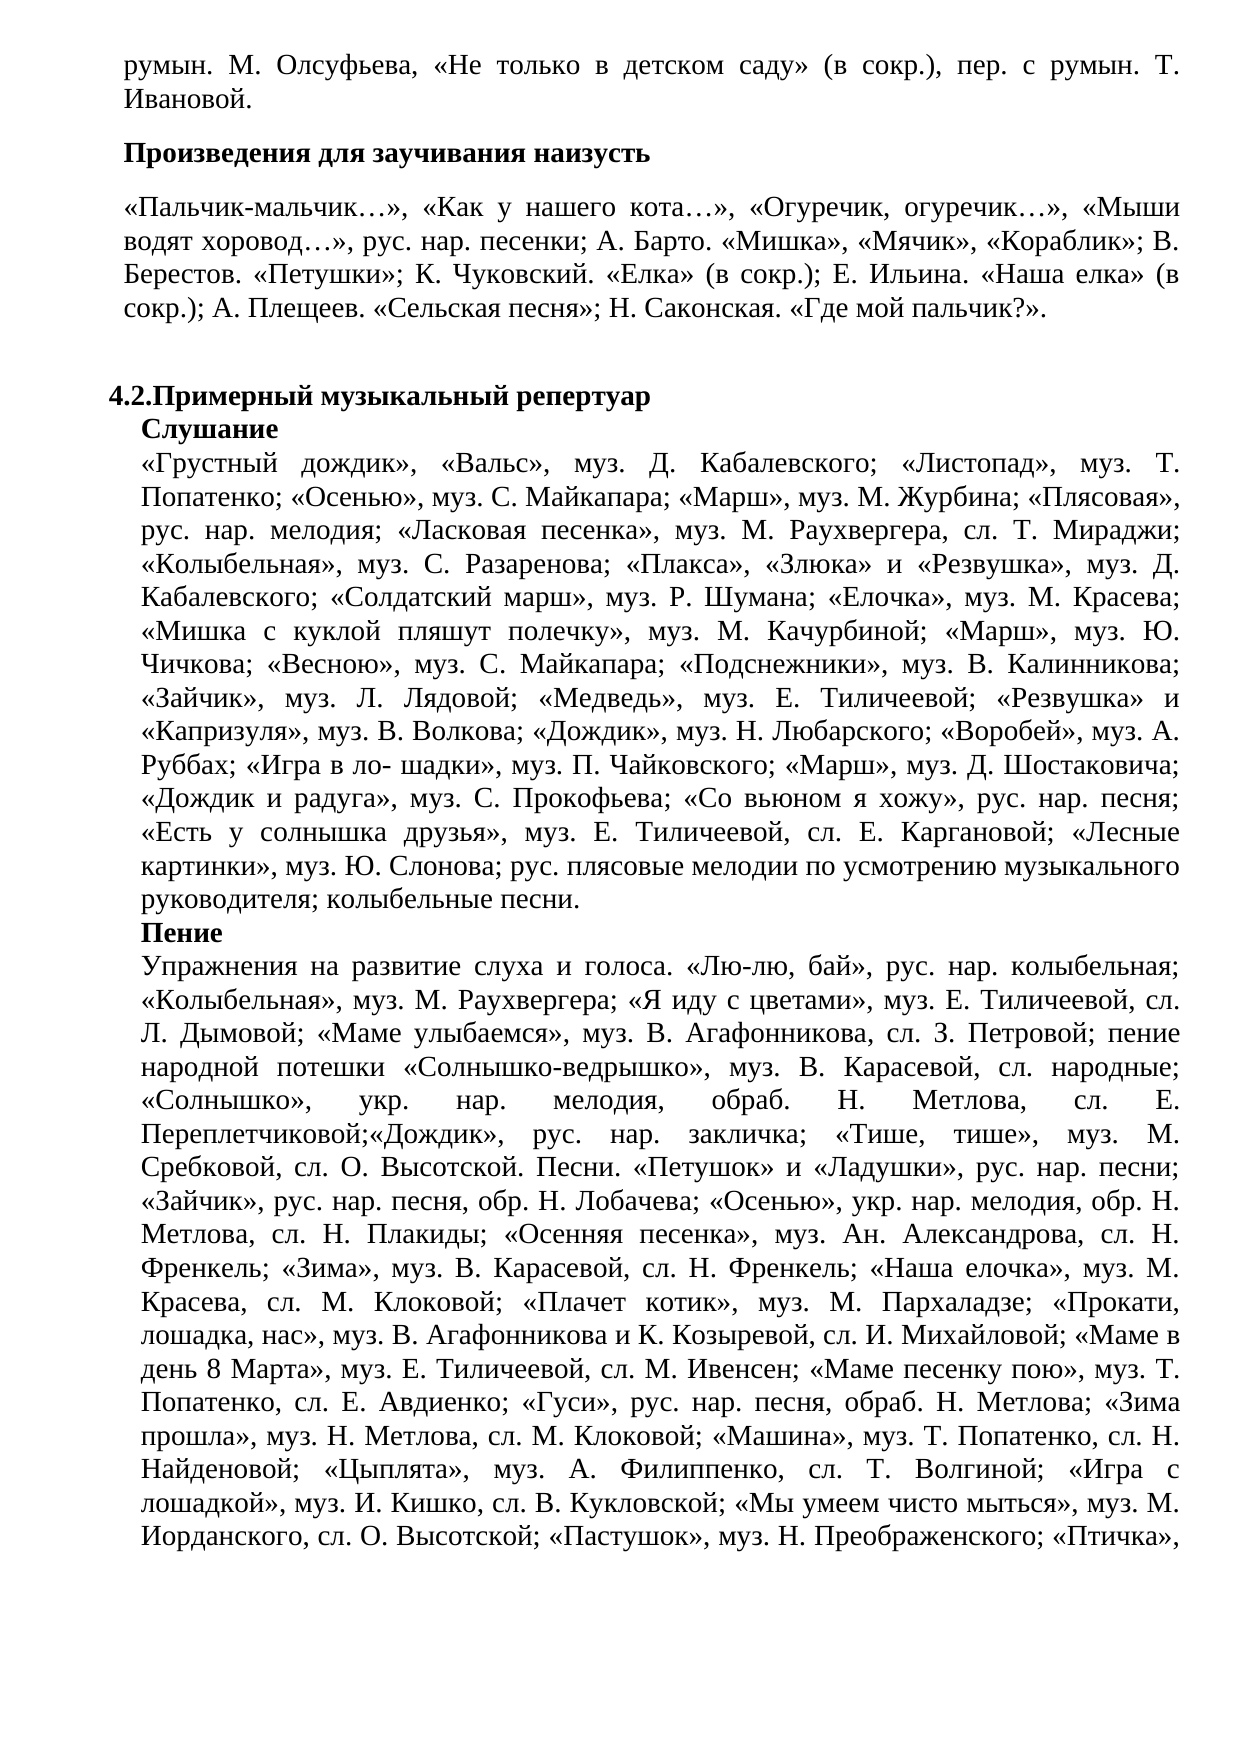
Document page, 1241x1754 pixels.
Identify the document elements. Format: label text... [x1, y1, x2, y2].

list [141, 948, 1181, 1552]
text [123, 47, 1181, 114]
list 4.2.Примерный музыкальный репертуар [108, 378, 1181, 412]
list Слушание [141, 412, 1181, 445]
list Пение [141, 915, 1181, 948]
text Произведения для заучивания наизусть [123, 135, 1181, 169]
text «Пальчик-мальчик…», «Как у нашего кота…», «Огуречик, огуречик…», «Мыши водят хоровод…», рус. нар. песенки; А. Барто. «Мишка», «Мячик», «Кораблик»; В. Берестов. «Петушки»; К. Чуковский. «Елка» (в сокр.); Е. Ильина. «Наша елка» (в сокр.); А. Плещеев. «Сельская песня»; Н. Саконская. «Где мой пальчик?». [123, 189, 1181, 324]
list «Грустный дождик», «Вальс», муз. Д. Кабалевского; «Листопад», муз. Т. Попатенко; «Осенью», муз. С. Майкапара; «Марш», муз. М. Журбина; «Плясовая», рус. нар. мелодия; «Ласковая песенка», муз. М. Раухвергера, сл. Т. Мираджи; «Колыбельная», муз. С. Разаренова; «Плакса», «Злюка» и «Резвушка», муз. Д. Кабалевского; «Солдатский марш», муз. Р. Шумана; «Елочка», муз. М. Красева; «Мишка с куклой пляшут полечку», муз. М. Качурбиной; «Марш», муз. Ю. Чичкова; «Весною», муз. С. Майкапара; «Подснежники», муз. В. Калинникова; «Зайчик», муз. Л. Лядовой; «Медведь», муз. Е. Тиличеевой; «Резвушка» и «Капризуля», муз. В. Волкова; «Дождик», муз. Н. Любарского; «Воробей», муз. А. Руббах; «Игра в ло- шадки», муз. П. Чайковского; «Марш», муз. Д. Шостаковича; «Дождик и радуга», муз. С. Прокофьева; «Со вьюном я хожу», рус. нар. песня; «Есть у солнышка друзья», муз. Е. Тиличеевой, сл. Е. Каргановой; «Лесные картинки», муз. Ю. Слонова; рус. плясовые мелодии по усмотрению музыкального руководителя; колыбельные песни. [141, 445, 1181, 915]
